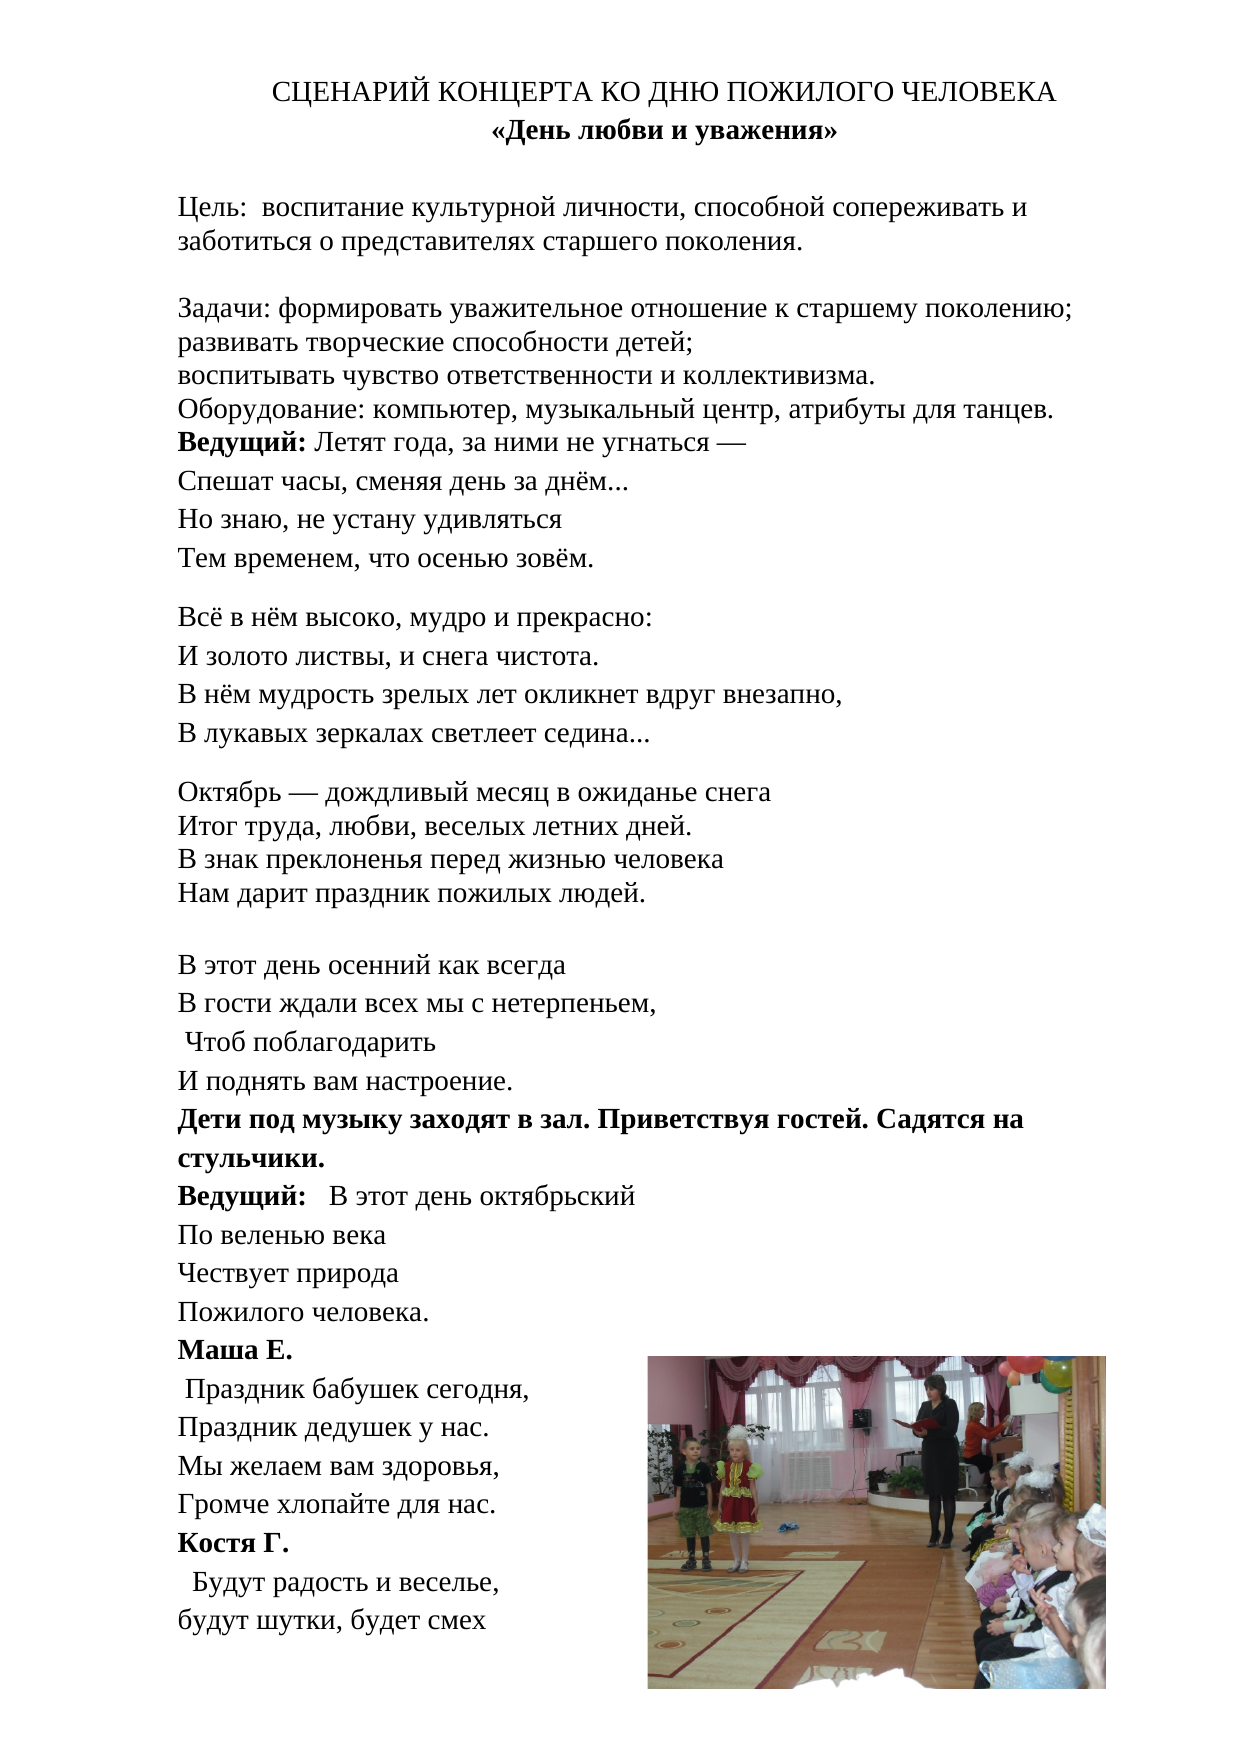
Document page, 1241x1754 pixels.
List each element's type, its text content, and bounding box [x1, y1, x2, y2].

text «День любви и уважения» [177, 112, 1152, 146]
text Задачи: формировать уважительное отношение к старшему поколению; развивать творческие способности детей; воспитывать чувство ответственности и коллективизма. [177, 290, 1152, 391]
text Всё в нём высоко, мудро и прекрасно: И золото листвы, и снега чистота. В нём мудрость зрелых лет окликнет вдруг внезапно, В лукавых зеркалах светлеет седина... [177, 599, 1152, 748]
text И поднять вам настроение. [177, 1063, 1152, 1096]
text Дети под музыку заходят в зал. Приветствуя гостей. Садятся на стульчики. [177, 1101, 1152, 1173]
text Ведущий: Летят года, за ними не угнаться — Спешат часы, сменяя день за днём... Но знаю, не устану удивляться Тем временем, что осенью зовём. [177, 424, 1152, 573]
text Праздник дедушек у нас. [177, 1409, 1152, 1443]
text В этот день осенний как всегда [177, 947, 1152, 981]
text В гости ждали всех мы с нетерпеньем, [177, 986, 1152, 1019]
text Ведущий: В этот день октябрьский [177, 1178, 1152, 1212]
text Мы желаем вам здоровья, [177, 1448, 1152, 1482]
text Пожилого человека. [177, 1294, 1152, 1327]
text СЦЕНАРИЙ КОНЦЕРТА КО ДНЮ ПОЖИЛОГО ЧЕЛОВЕКА [177, 74, 1152, 107]
text Оборудование: компьютер, музыкальный центр, атрибуты для танцев. [177, 391, 1152, 424]
text Чтоб поблагодарить [177, 1024, 1152, 1058]
text Чествует природа [177, 1255, 1152, 1289]
text Праздник бабушек сегодня, [177, 1371, 1152, 1404]
text Громче хлопайте для нас. [177, 1487, 1152, 1520]
text Костя Г. [177, 1525, 1152, 1559]
text Будут радость и веселье, [177, 1564, 1152, 1597]
text Октябрь — дождливый месяц в ожиданье снега Итог труда, любви, веселых летних дней. В знак преклоненья перед жизнью человека Нам дарит праздник пожилых людей. [177, 774, 1152, 908]
text По веленью века [177, 1217, 1152, 1250]
text Цель: воспитание культурной личности, способной сопереживать и заботиться о представителях старшего поколения. [177, 189, 1152, 257]
text Маша Е. [177, 1332, 1152, 1366]
text будут шутки, будет смех [177, 1602, 1152, 1636]
